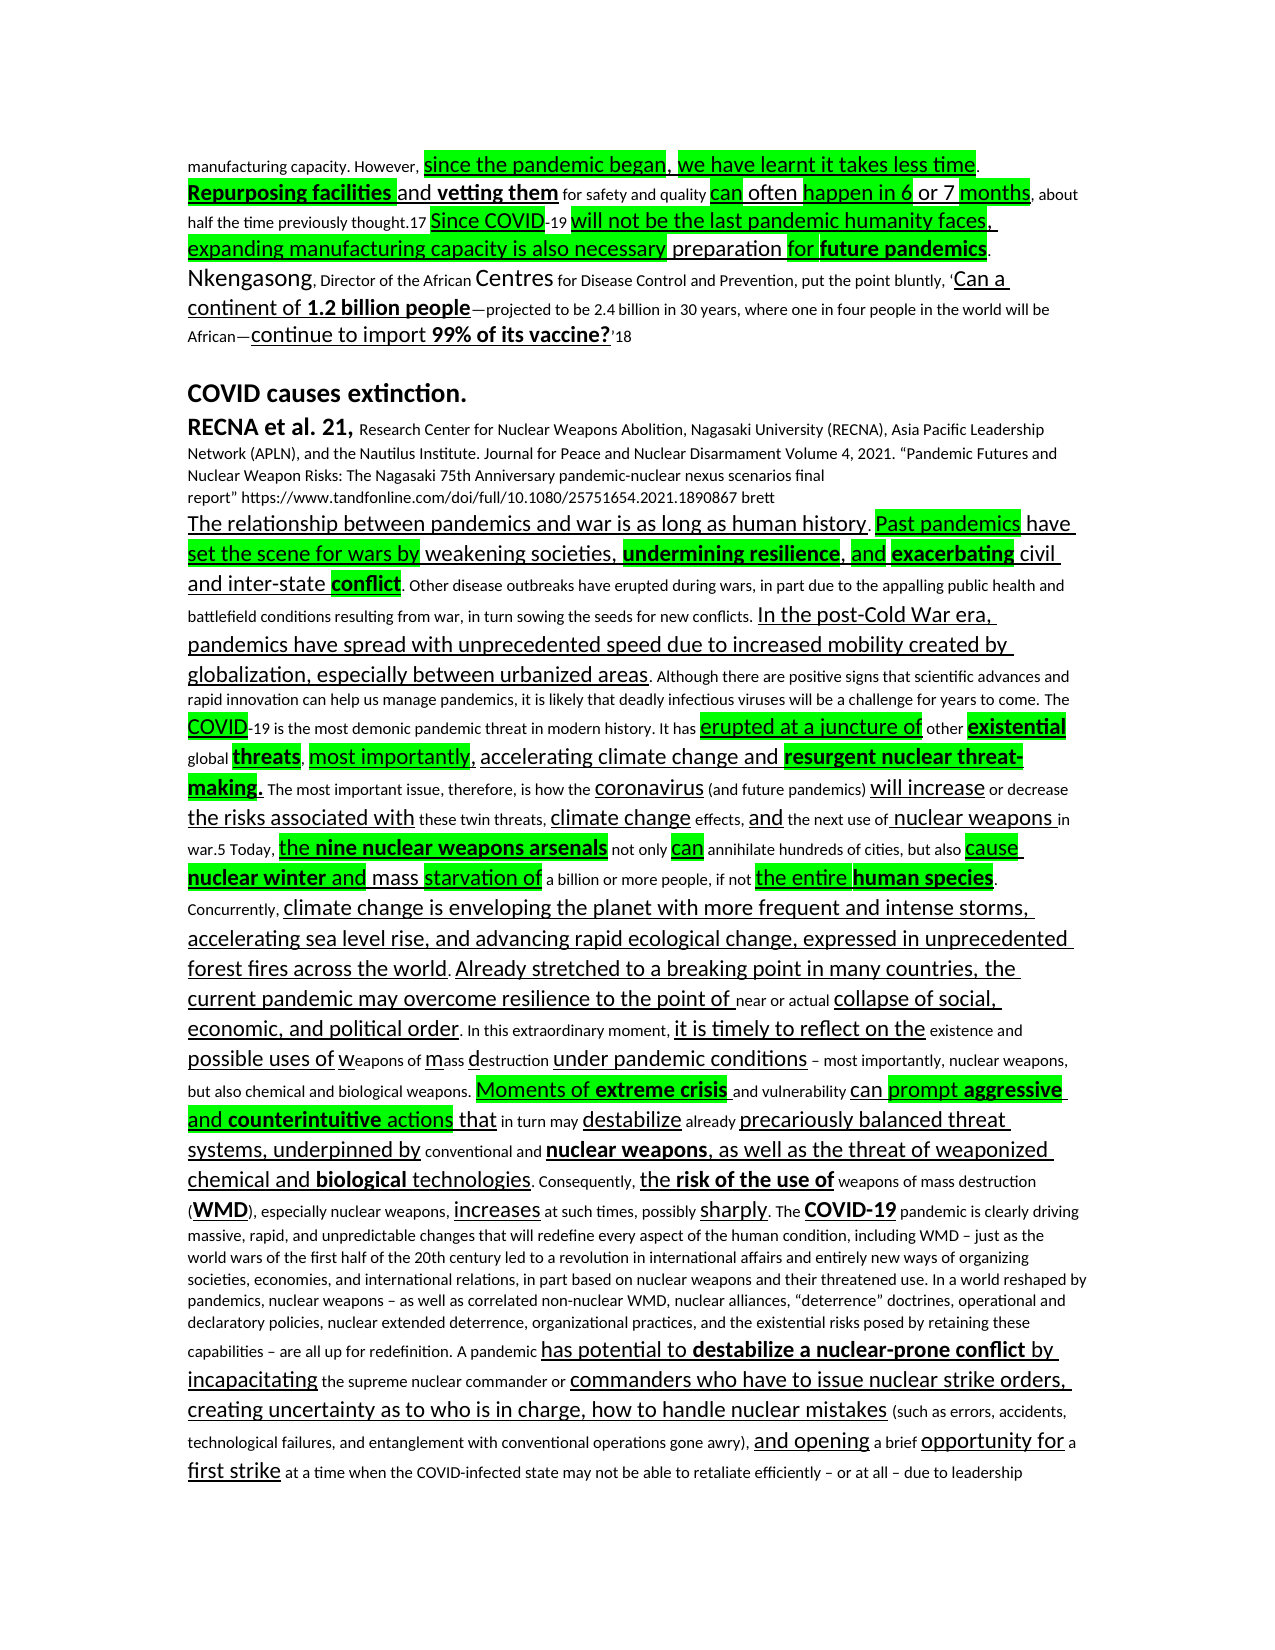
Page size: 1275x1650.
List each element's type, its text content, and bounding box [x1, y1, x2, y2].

subtitle COVID causes extinction. [187, 376, 1087, 409]
text RECNA et al. 21, Research Center for Nuclear Weapons Abolition, Nagasaki University (RECNA), Asia Pacific Leadership Network (APLN), and the Nautilus Institute. Journal for Peace and Nuclear Disarmament Volume 4, 2021. “Pandemic Futures and Nuclear Weapon Risks: The Nagasaki 75th Anniversary pandemic-nuclear nexus scenarios final report” https://www.tandfonline.com/doi/full/10.1080/25751654.2021.1890867 brett [187, 411, 1087, 507]
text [187, 150, 1087, 349]
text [187, 509, 1087, 1484]
